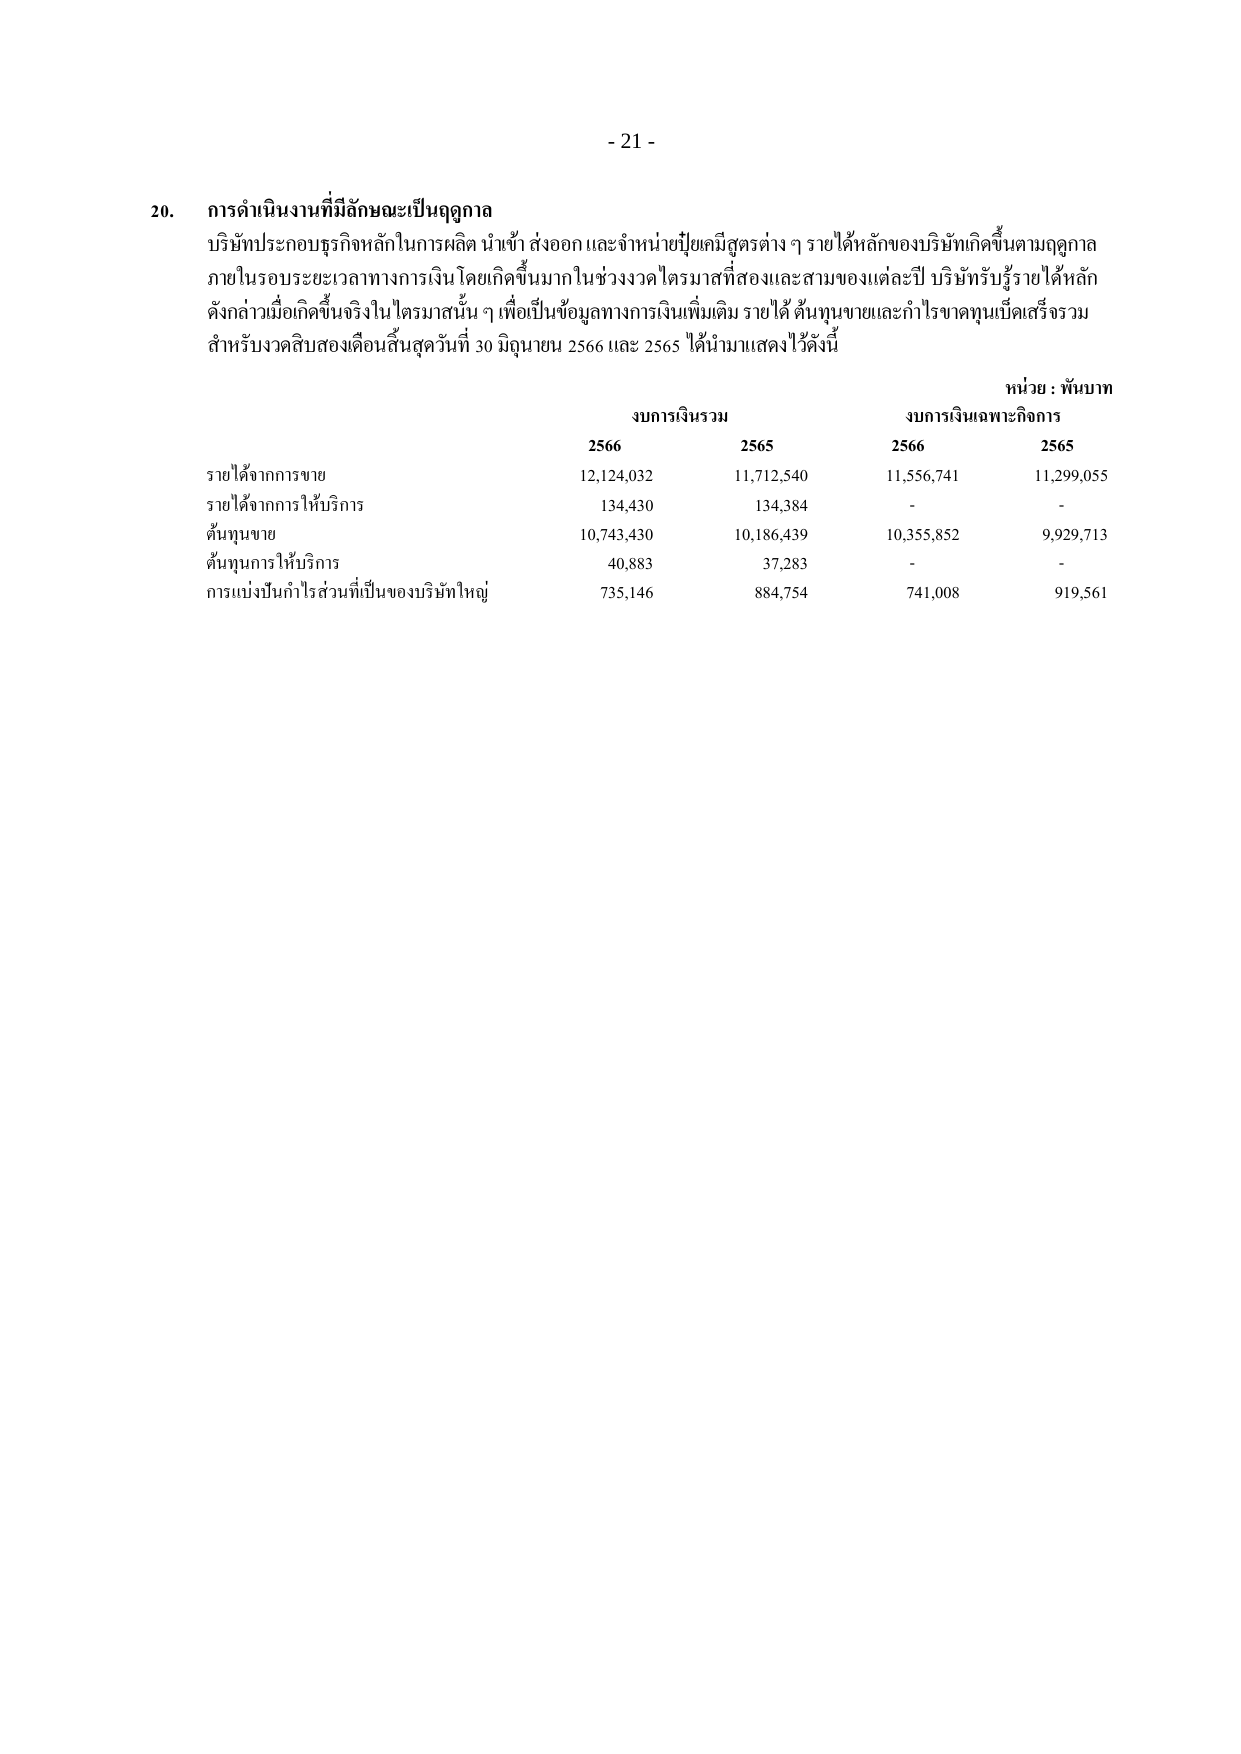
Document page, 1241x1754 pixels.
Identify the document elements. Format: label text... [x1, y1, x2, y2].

text หน่วย : พันบาท [150, 372, 1113, 401]
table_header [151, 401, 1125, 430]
text บริษัทประกอบธุรกิจหลักในการผลิต นำเข้า ส่งออก และจำหน่ายปุ๋ยเคมีสูตรต่าง ๆ รายได้หลักของบริษัทเกิดขึ้นตามฤดูกาลภายในรอบระยะเวลาทางการเงินโดยเกิดขึ้นมากในช่วงงวดไตรมาสที่สองและสามของแต่ละปี บริษัทรับรู้รายได้หลักดังกล่าวเมื่อเกิดขึ้นจริงในไตรมาสนั้น ๆ เพื่อเป็นข้อมูลทางการเงินเพิ่มเติม รายได้ ต้นทุนขายและกำไรขาดทุนเบ็ดเสร็จรวมสำหรับงวดสิบสองเดือนสิ้นสุดวันที่ 30 มิถุนายน 2566 และ 2565 ได้นำมาแสดงไว้ดังนี้ [207, 224, 1113, 360]
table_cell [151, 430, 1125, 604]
text 20. การดำเนินงานที่มีลักษณะเป็นฤดูกาล [150, 192, 1113, 224]
